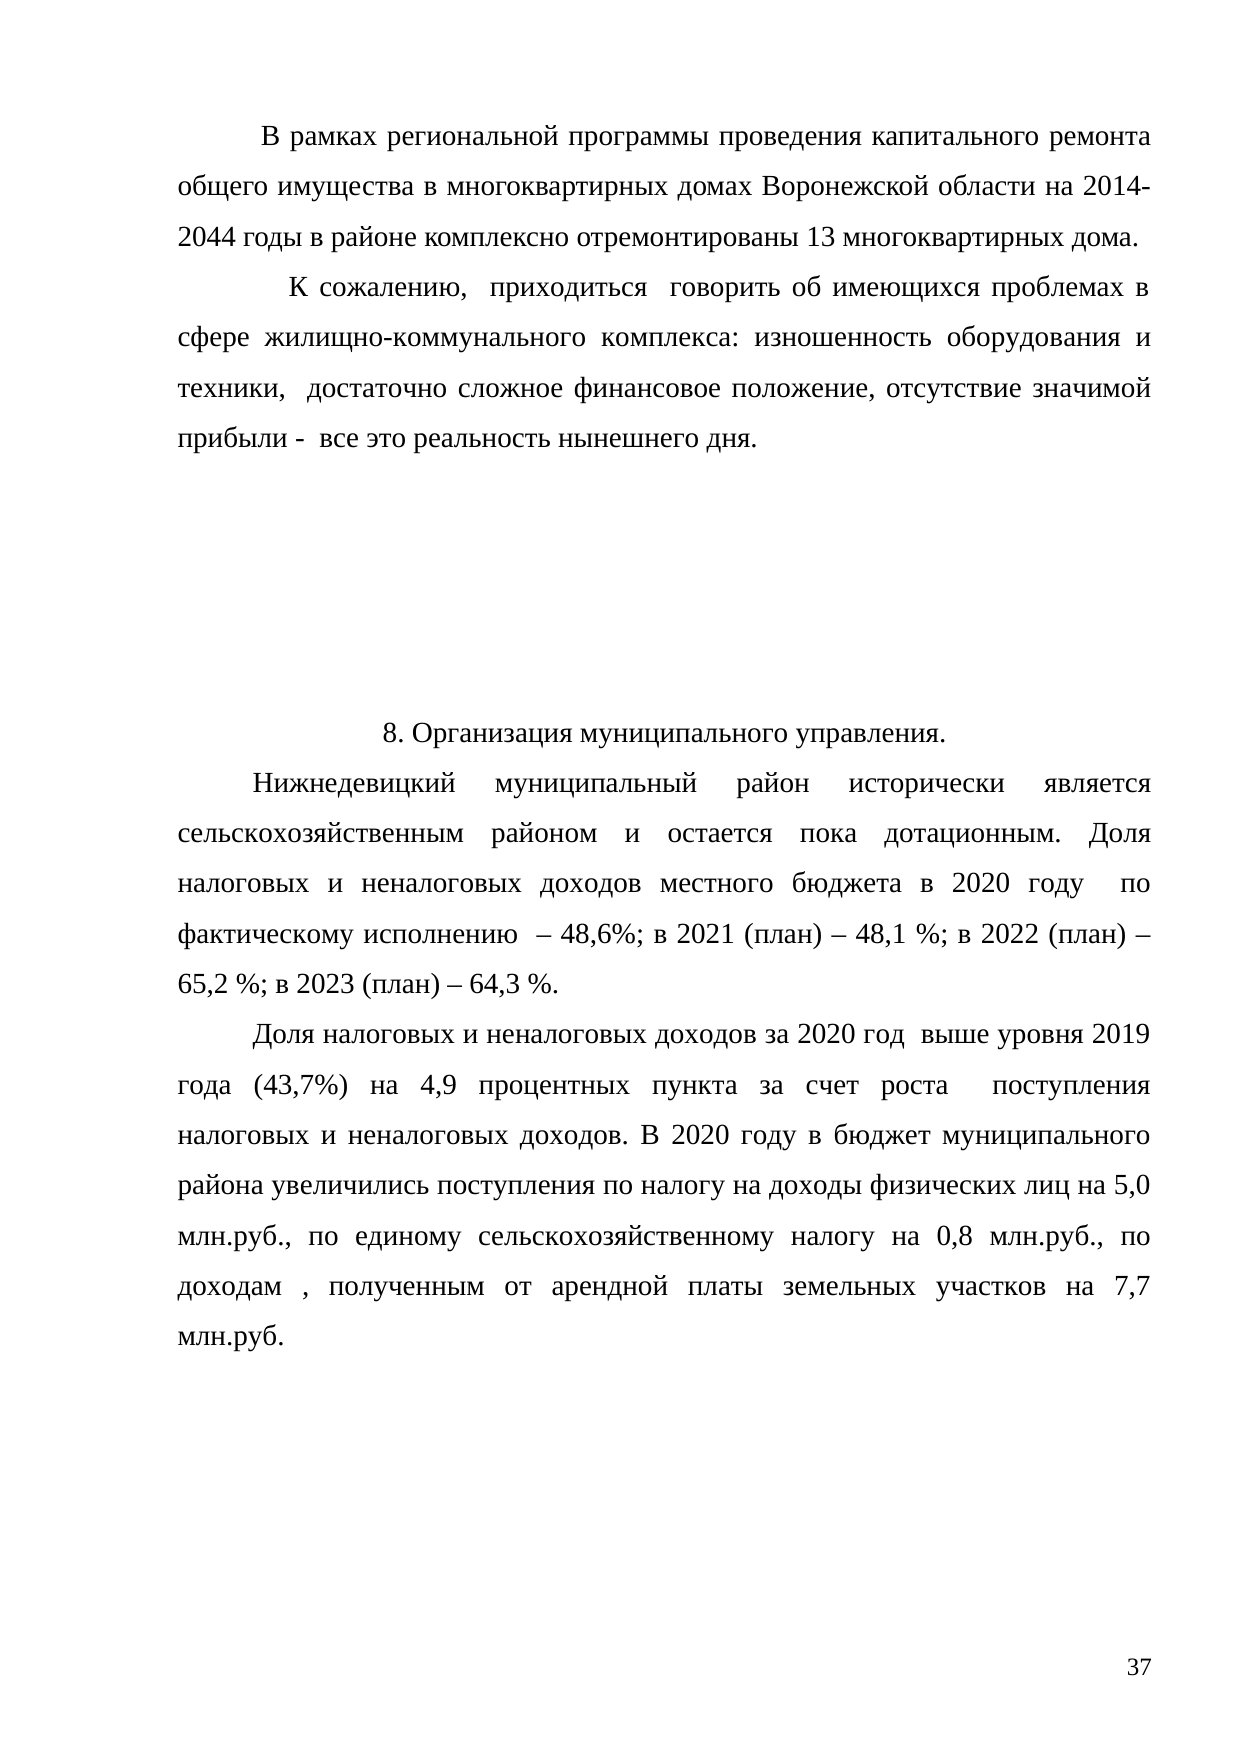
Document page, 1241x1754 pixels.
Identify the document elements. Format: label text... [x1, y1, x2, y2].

text 8. Организация муниципального управления. [177, 715, 1152, 748]
text Нижнедевицкий муниципальный район исторически является сельскохозяйственным районом и остается пока дотационным. Доля налоговых и неналоговых доходов местного бюджета в 2020 году по фактическому исполнению – 48,6%; в 2021 (план) – 48,1 %; в 2022 (план) – 65,2 %; в 2023 (план) – 64,3 %. [177, 765, 1152, 1000]
text Доля налоговых и неналоговых доходов за 2020 год выше уровня 2019 года (43,7%) на 4,9 процентных пункта за счет роста поступления налоговых и неналоговых доходов. В 2020 году в бюджет муниципального района увеличились поступления по налогу на доходы физических лиц на 5,0 млн.руб., по единому сельскохозяйственному налогу на 0,8 млн.руб., по доходам , полученным от арендной платы земельных участков на 7,7 млн.руб. [177, 1017, 1152, 1352]
text К сожалению, приходиться говорить об имеющихся проблемах в сфере жилищно-коммунального комплекса: изношенность оборудования и техники, достаточно сложное финансовое положение, отсутствие значимой прибыли - все это реальность нынешнего дня. [177, 269, 1152, 453]
subtitle В рамках региональной программы проведения капитального ремонта общего имущества в многоквартирных домах Воронежской области на 2014-2044 годы в районе комплексно отремонтированы 13 многоквартирных дома. [177, 118, 1152, 252]
